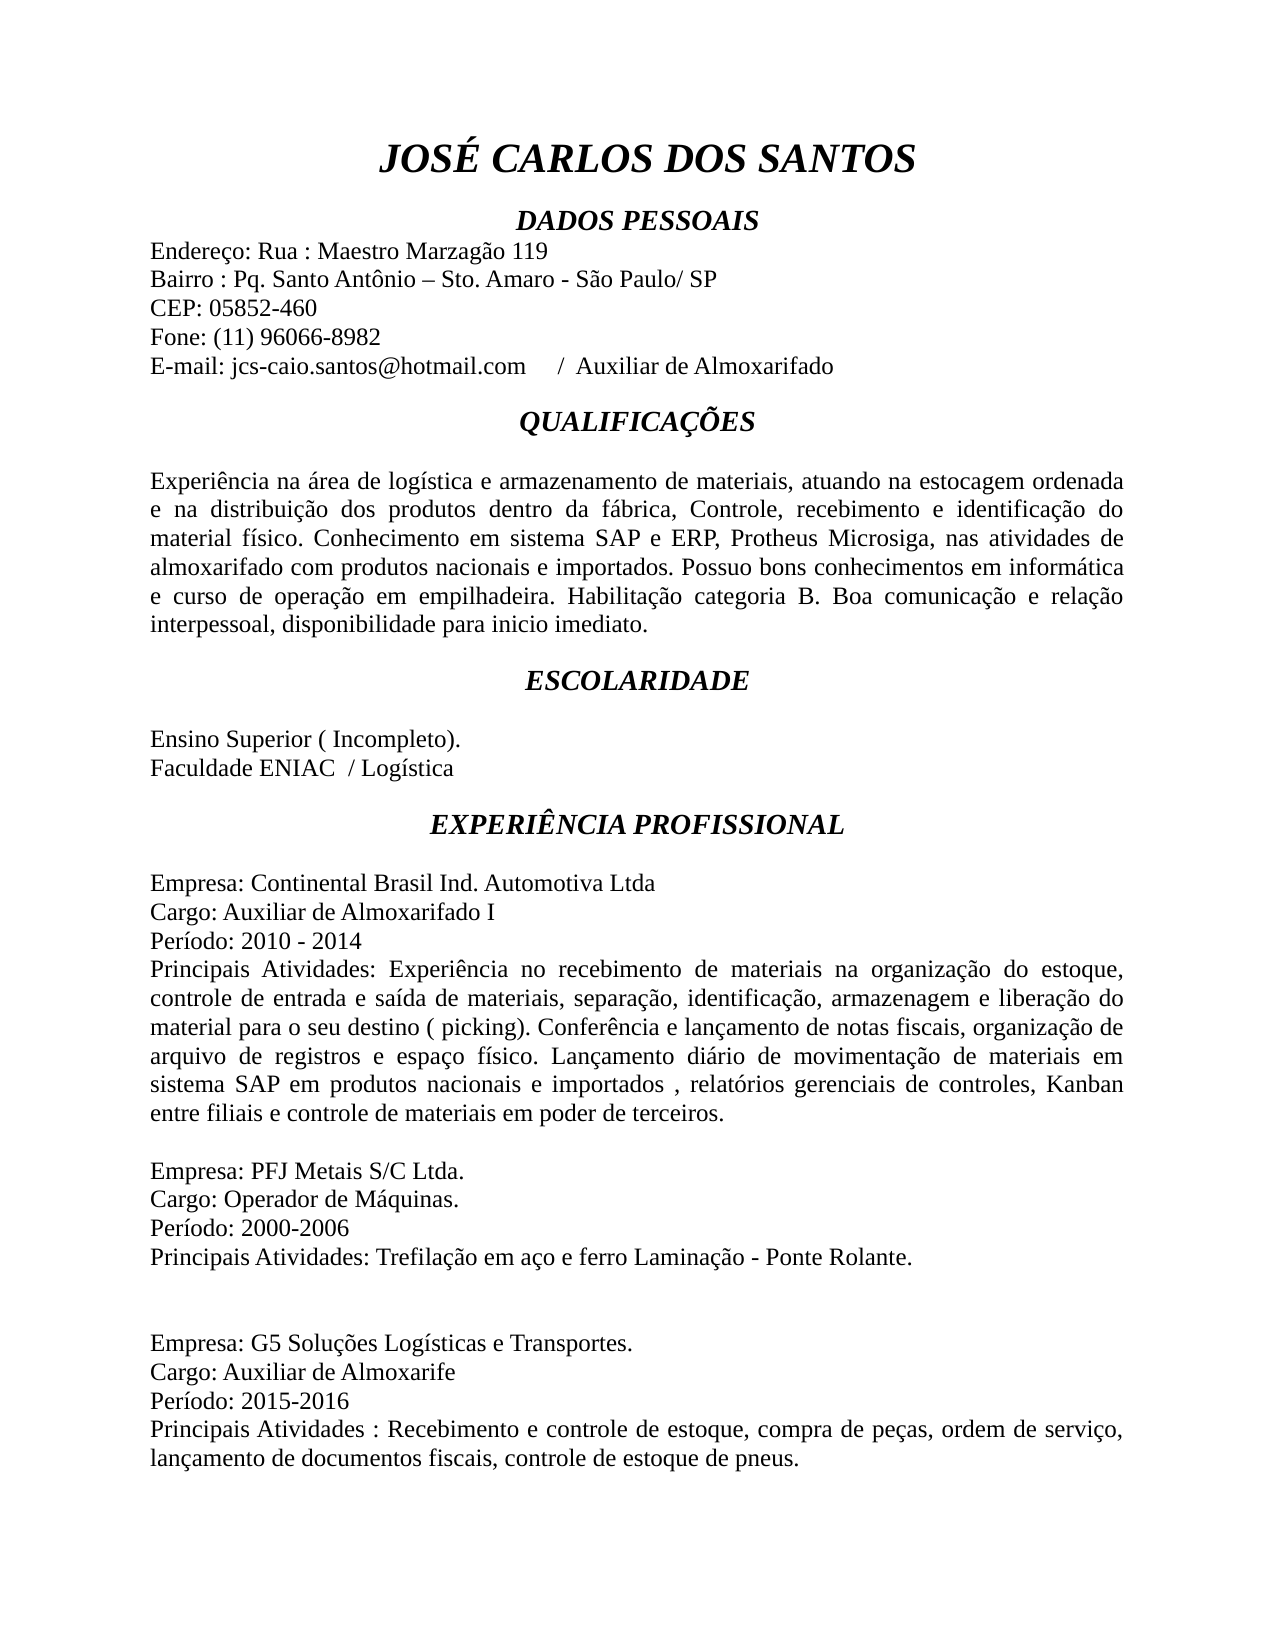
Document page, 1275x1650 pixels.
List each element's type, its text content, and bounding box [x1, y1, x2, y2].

text DADOS PESSOAIS [150, 207, 1125, 236]
text ESCOLARIDADE [150, 667, 1125, 696]
text Cargo: Auxiliar de Almoxarife [150, 1357, 1125, 1386]
text Período: 2000-2006 [150, 1214, 1125, 1242]
text E-mail: jcs-caio.santos@hotmail.com / Auxiliar de Almoxarifado [150, 351, 1125, 380]
text Bairro : Pq. Santo Antônio – Sto. Amaro - São Paulo/ SP [150, 265, 1125, 294]
text Ensino Superior ( Incompleto). [150, 725, 1125, 754]
text Período: 2015-2016 [150, 1386, 1125, 1415]
text Cargo: Auxiliar de Almoxarifado I [150, 897, 1125, 926]
text Principais Atividades: Trefilação em aço e ferro Laminação - Ponte Rolante. [150, 1242, 1125, 1271]
text Principais Atividades: Experiência no recebimento de materiais na organização do estoque, controle de entrada e saída de materiais, separação, identificação, armazenagem e liberação do material para o seu destino ( picking). Conferência e lançamento de notas fiscais, organização de arquivo de registros e espaço físico. Lançamento diário de movimentação de materiais em sistema SAP em produtos nacionais e importados , relatórios gerenciais de controles, Kanban entre filiais e controle de materiais em poder de terceiros. [150, 955, 1125, 1127]
text EXPERIÊNCIA PROFISSIONAL [150, 811, 1125, 840]
text Faculdade ENIAC / Logística [150, 754, 1125, 782]
text JOSÉ CARLOS DOS SANTOS [150, 150, 1125, 179]
text Empresa: PFJ Metais S/C Ltda. [150, 1156, 1125, 1185]
text CEP: 05852-460 [150, 294, 1125, 322]
text Período: 2010 - 2014 [150, 926, 1125, 955]
text Endereço: Rua : Maestro Marzagão 119 [150, 236, 1125, 265]
text Fone: (11) 96066-8982 [150, 322, 1125, 351]
text Principais Atividades : Recebimento e controle de estoque, compra de peças, ordem de serviço, lançamento de documentos fiscais, controle de estoque de pneus. [150, 1415, 1125, 1472]
text QUALIFICAÇÕES [150, 409, 1125, 437]
text Empresa: Continental Brasil Ind. Automotiva Ltda [150, 869, 1125, 897]
text Empresa: G5 Soluções Logísticas e Transportes. [150, 1329, 1125, 1357]
text Experiência na área de logística e armazenamento de materiais, atuando na estocagem ordenada e na distribuição dos produtos dentro da fábrica, Controle, recebimento e identificação do material físico. Conhecimento em sistema SAP e ERP, Protheus Microsiga, nas atividades de almoxarifado com produtos nacionais e importados. Possuo bons conhecimentos em informática e curso de operação em empilhadeira. Habilitação categoria B. Boa comunicação e relação interpessoal, disponibilidade para inicio imediato. [150, 466, 1125, 639]
text Cargo: Operador de Máquinas. [150, 1185, 1125, 1214]
